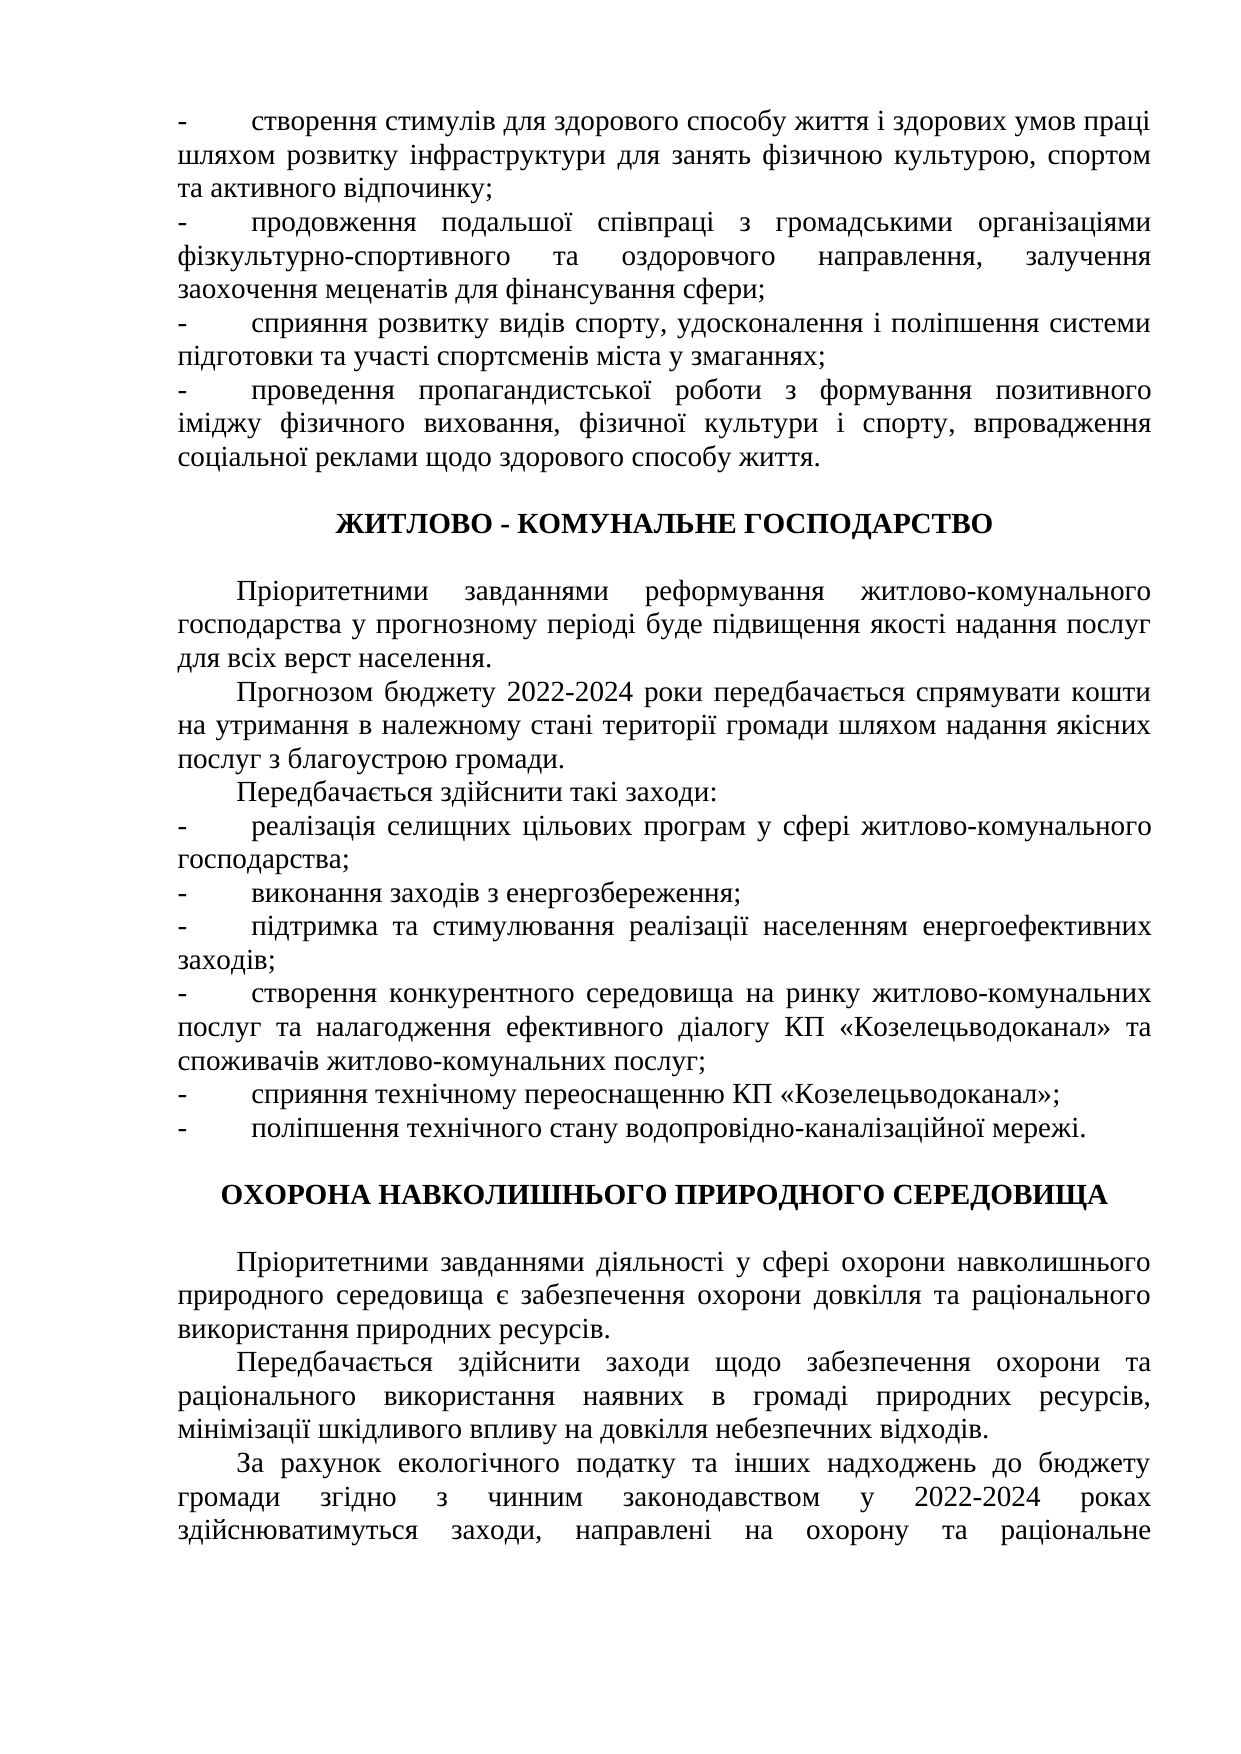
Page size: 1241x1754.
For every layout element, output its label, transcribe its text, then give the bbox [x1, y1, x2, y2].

text - виконання заходів з енергозбереження; [177, 875, 1152, 908]
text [177, 1445, 1152, 1546]
text - підтримка та стимулювання реалізації населенням енергоефективних заходів; [177, 908, 1152, 976]
text Прогнозом бюджету 2022-2024 роки передбачається спрямувати кошти на утримання в належному стані території громади шляхом надання якісних послуг з благоустрою громади. [177, 674, 1152, 774]
text - проведення пропагандистської роботи з формування позитивного іміджу фізичного виховання, фізичної культури і спорту, впровадження соціальної реклами щодо здорового способу життя. [177, 372, 1152, 472]
text Пріоритетними завданнями діяльності у сфері охорони навколишнього природного середовища є забезпечення охорони довкілля та раціонального використання природних ресурсів. [177, 1244, 1152, 1344]
text - сприяння розвитку видів спорту, удосконалення і поліпшення системи підготовки та участі спортсменів міста у змаганнях; [177, 305, 1152, 372]
text - продовження подальшої співпраці з громадськими організаціями фізкультурно-спортивного та оздоровчого направлення, залучення заохочення меценатів для фінансування сфери; [177, 204, 1152, 305]
text Пріоритетними завданнями реформування житлово-комунального господарства у прогнозному періоді буде підвищення якості надання послуг для всіх верст населення. [177, 573, 1152, 674]
text Передбачається здійснити такі заходи: [177, 774, 1152, 808]
text - створення стимулів для здорового способу життя і здорових умов праці шляхом розвитку інфраструктури для занять фізичною культурою, спортом та активного відпочинку; [177, 103, 1152, 204]
text - реалізація селищних цільових програм у сфері житлово-комунального господарства; [177, 808, 1152, 875]
text ОХОРОНА НАВКОЛИШНЬОГО ПРИРОДНОГО СЕРЕДОВИЩА [177, 1177, 1152, 1210]
text - сприяння технічному переоснащенню КП «Козелецьводоканал»; [177, 1076, 1152, 1110]
text - створення конкурентного середовища на ринку житлово-комунальних послуг та налагодження ефективного діалогу КП «Козелецьводоканал» та споживачів житлово-комунальних послуг; [177, 976, 1152, 1076]
text ЖИТЛОВО - КОМУНАЛЬНЕ ГОСПОДАРСТВО [177, 506, 1152, 539]
text Передбачається здійснити заходи щодо забезпечення охорони та раціонального використання наявних в громаді природних ресурсів, мінімізації шкідливого впливу на довкілля небезпечних відходів. [177, 1344, 1152, 1445]
text - поліпшення технічного стану водопровідно-каналізаційної мережі. [177, 1110, 1152, 1143]
